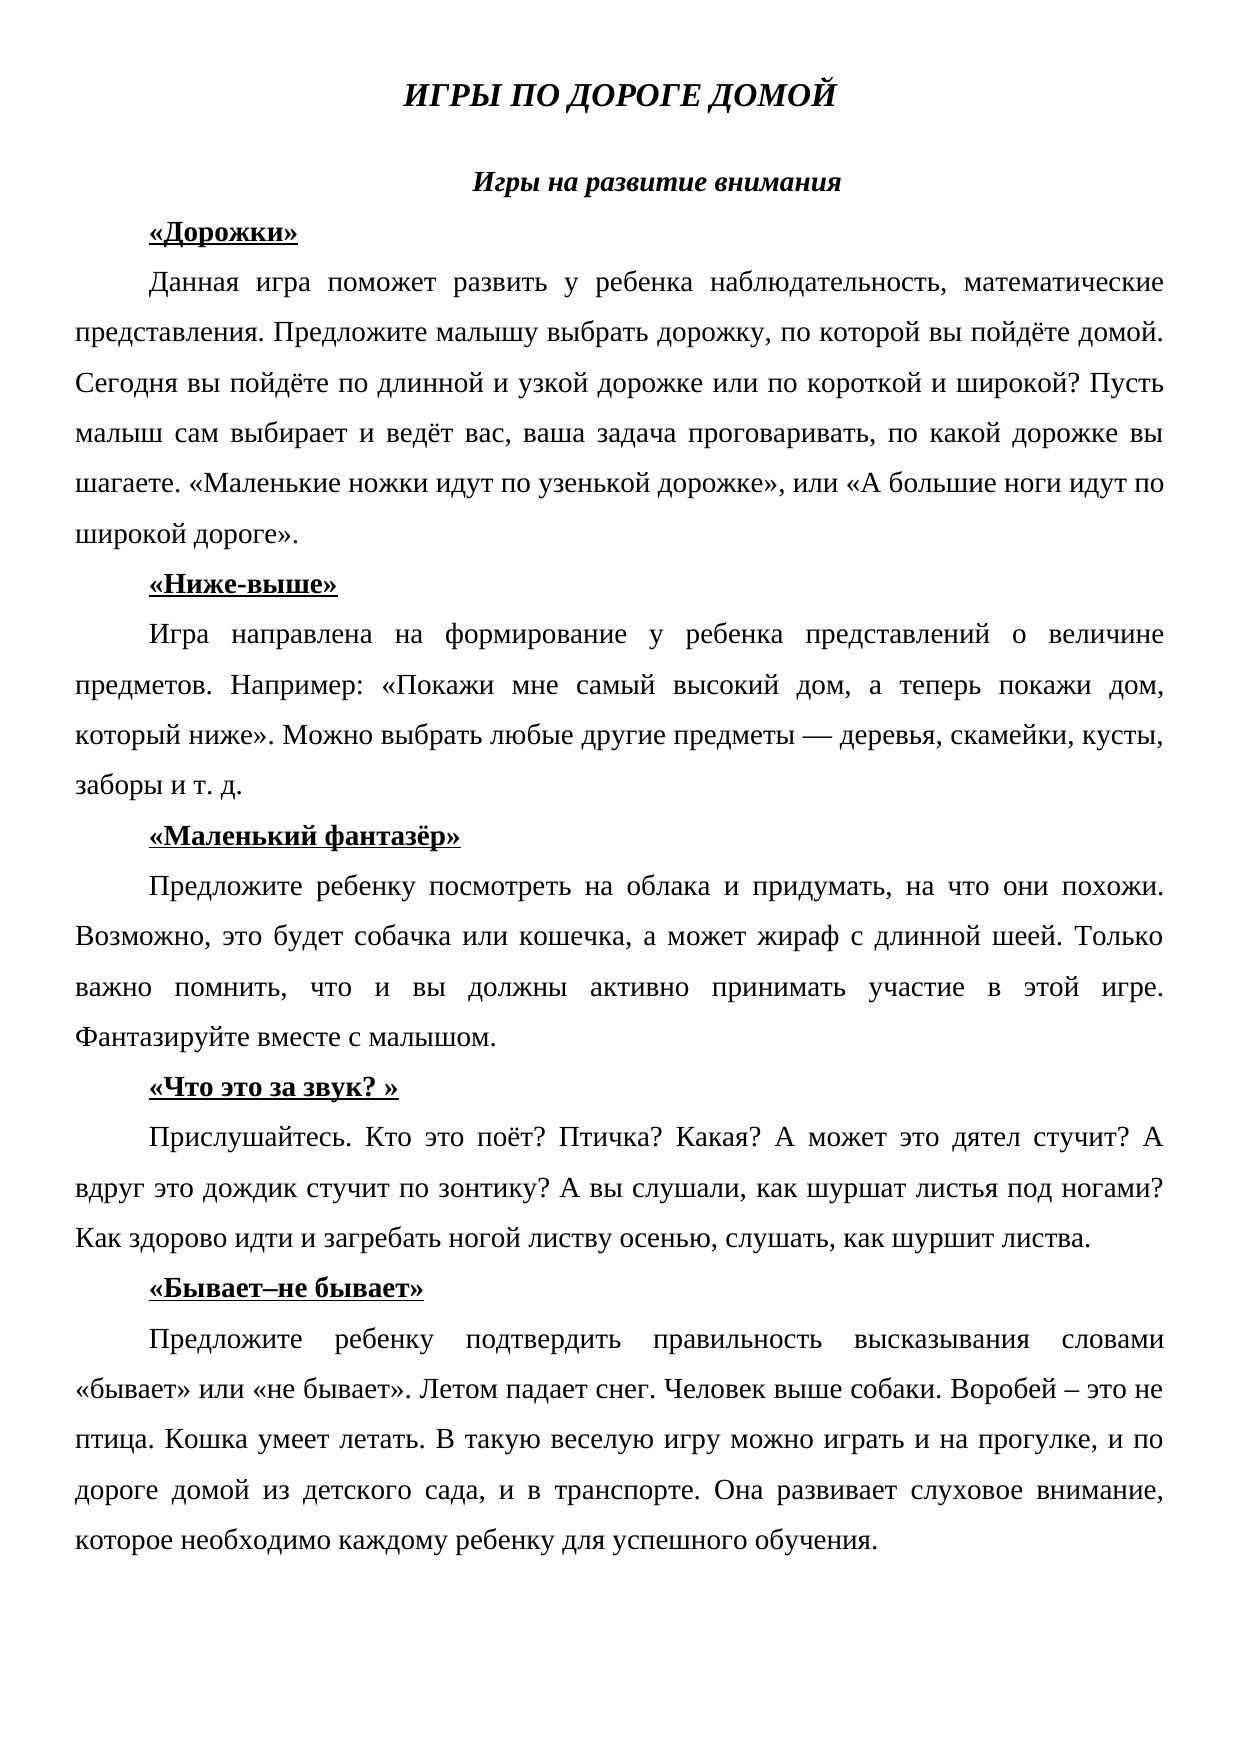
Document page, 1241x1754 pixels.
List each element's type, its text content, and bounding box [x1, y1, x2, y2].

text «Ниже-выше» [75, 566, 1165, 600]
text «Что это за звук? » [75, 1069, 1165, 1103]
text Прислушайтесь. Кто это поёт? Птичка? Какая? А может это дятел стучит? А вдруг это дождик стучит по зонтику? А вы слушали, как шуршат листья под ногами? Как здорово идти и загребать ногой листву осенью, слушать, как шуршит листва. [75, 1119, 1165, 1254]
text «Дорожки» [75, 214, 1165, 247]
text Игра направлена на формирование у ребенка представлений о величине предметов. Например: «Покажи мне самый высокий дом, а теперь покажи дом, который ниже». Можно выбрать любые другие предметы — деревья, скамейки, кусты, заборы и т. д. [75, 616, 1165, 801]
text «Маленький фантазёр» [75, 818, 1165, 851]
text Предложите ребенку посмотреть на облака и придумать, на что они похожи. Возможно, это будет собачка или кошечка, а может жираф с длинной шеей. Только важно помнить, что и вы должны активно принимать участие в этой игре. Фантазируйте вместе с малышом. [75, 868, 1165, 1052]
text Предложите ребенку подтвердить правильность высказывания словами «бывает» или «не бывает». Летом падает снег. Человек выше собаки. Воробей – это не птица. Кошка умеет летать. В такую веселую игру можно играть и на прогулке, и по дороге домой из детского сада, и в транспорте. Она развивает слуховое внимание, которое необходимо каждому ребенку для успешного обучения. [75, 1321, 1165, 1556]
text ИГРЫ ПО ДОРОГЕ ДОМОЙ [75, 75, 1165, 113]
text «Бывает–не бывает» [75, 1271, 1165, 1304]
text Данная игра поможет развить у ребенка наблюдательность, математические представления. Предложите малышу выбрать дорожку, по которой вы пойдёте домой. Сегодня вы пойдёте по длинной и узкой дорожке или по короткой и широкой? Пусть малыш сам выбирает и ведёт вас, ваша задача проговаривать, по какой дорожке вы шагаете. «Маленькие ножки идут по узенькой дорожке», или «А большие ноги идут по широкой дороге». [75, 264, 1165, 549]
text Игры на развитие внимания [75, 164, 1165, 197]
